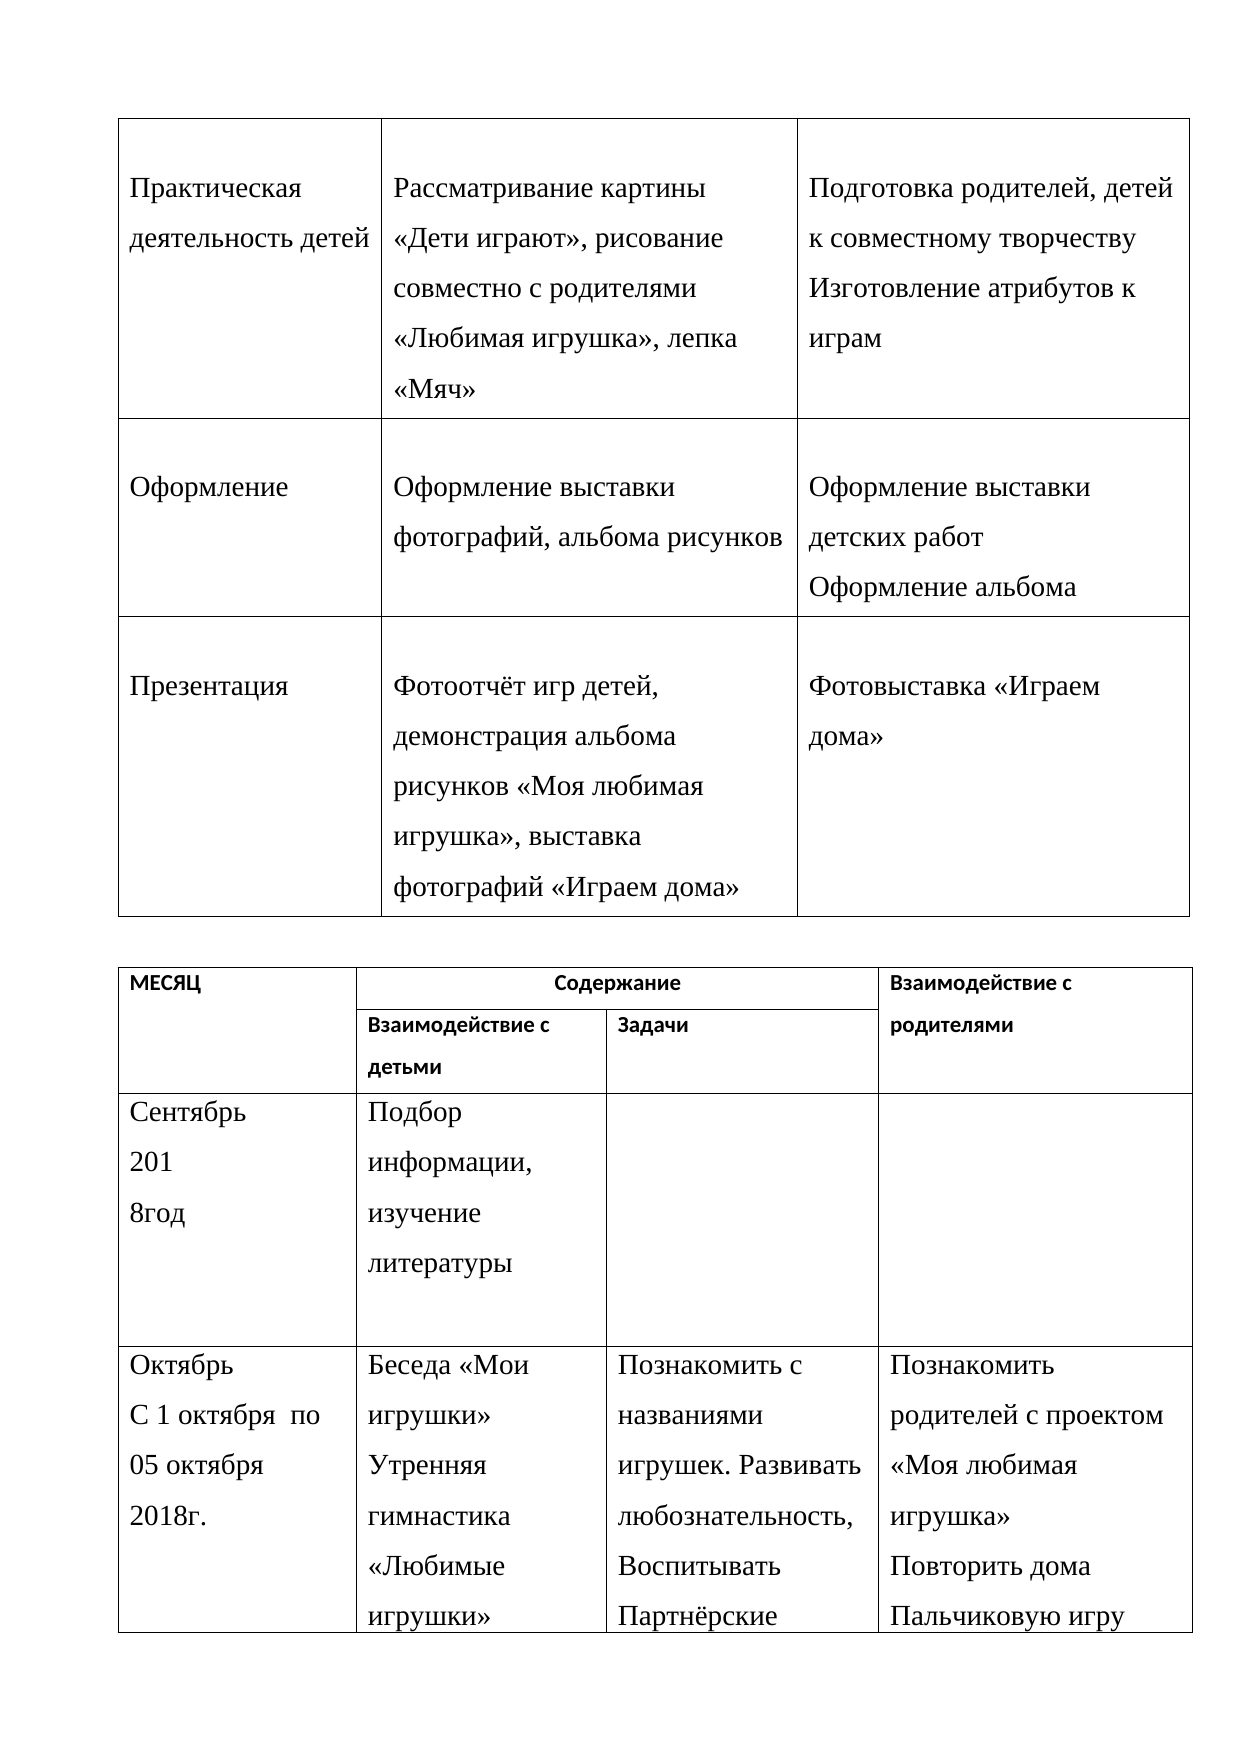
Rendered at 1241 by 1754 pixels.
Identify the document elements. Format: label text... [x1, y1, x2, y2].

table_cell Подбор информации, изучение литературы [357, 1094, 606, 1346]
table_cell Взаимодействие с детьми [357, 1010, 606, 1093]
table_cell Сентябрь 201 8год [119, 1094, 356, 1346]
table_cell Презентация [119, 617, 381, 916]
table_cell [119, 1347, 356, 1632]
table_cell Практическая деятельность детей [119, 119, 381, 418]
table_cell Подготовка родителей, детей к совместному творчеству Изготовление атрибутов к играм [798, 119, 1189, 418]
table_cell Фотоотчёт игр детей, демонстрация альбома рисунков «Моя любимая игрушка», выставка фотографий «Играем дома» [382, 617, 797, 916]
table_cell [879, 1094, 1192, 1346]
table_header Содержание [357, 968, 878, 1009]
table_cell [357, 1347, 606, 1632]
table_header Взаимодействие с родителями [879, 968, 1192, 1093]
table_cell Фотовыставка «Играем дома» [798, 617, 1189, 916]
table_cell [607, 1094, 878, 1346]
table_cell Оформление выставки детских работ Оформление альбома [798, 419, 1189, 616]
table_cell Задачи [607, 1010, 878, 1093]
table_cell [879, 1347, 1192, 1632]
table_header МЕСЯЦ [119, 968, 356, 1093]
table_cell Оформление выставки фотографий, альбома рисунков [382, 419, 797, 616]
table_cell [607, 1347, 878, 1632]
table_cell Рассматривание картины «Дети играют», рисование совместно с родителями «Любимая игрушка», лепка «Мяч» [382, 119, 797, 418]
table_cell Оформление [119, 419, 381, 616]
